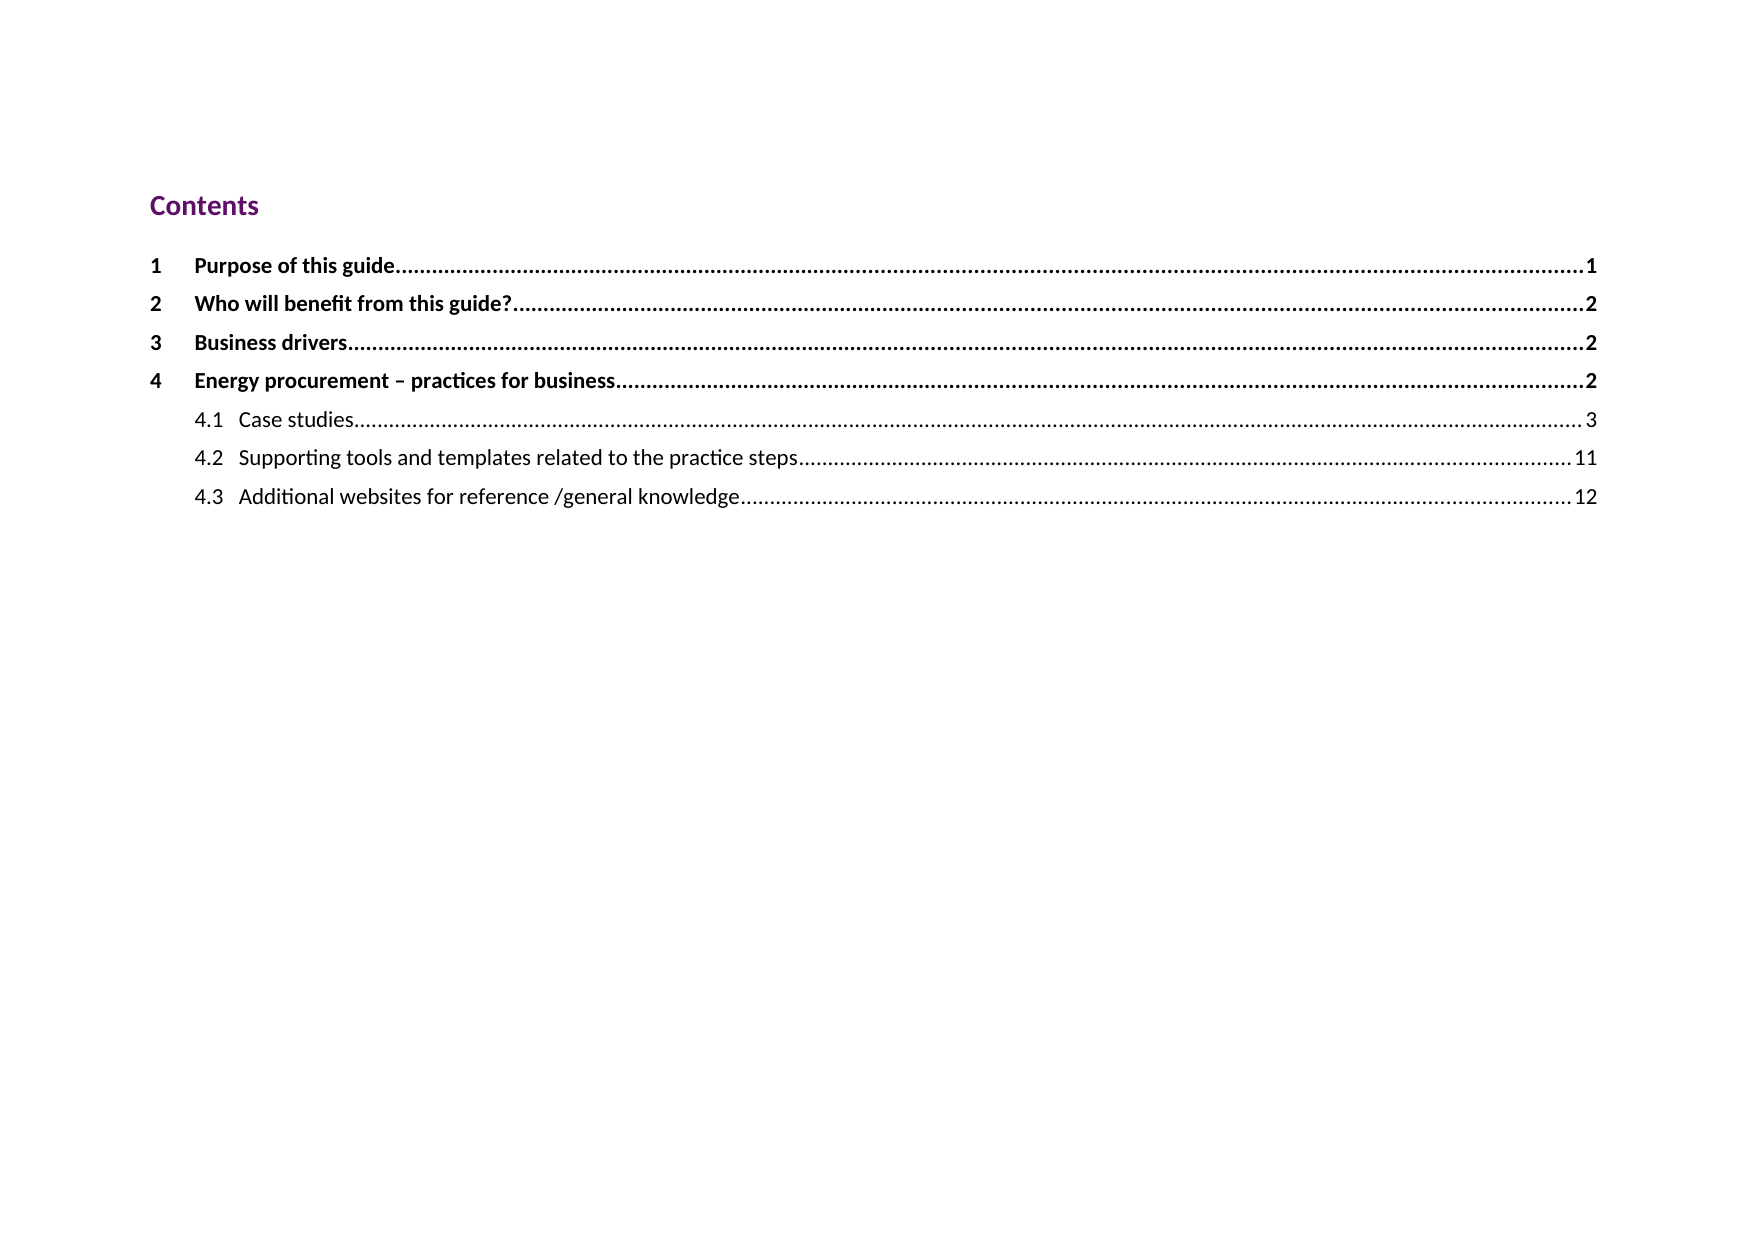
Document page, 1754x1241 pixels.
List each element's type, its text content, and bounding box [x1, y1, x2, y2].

subtitle Contents [150, 187, 1604, 223]
text 4 Energy procurement – practices for business 2 [150, 366, 1604, 394]
text 1 Purpose of this guide 1 [150, 251, 1604, 279]
text 2 Who will benefit from this guide? 2 [150, 289, 1604, 318]
text 4.3 Additional websites for reference /general knowledge 12 [194, 482, 1604, 510]
text 4.2 Supporting tools and templates related to the practice steps 11 [194, 443, 1604, 471]
text 4.1 Case studies 3 [194, 405, 1604, 433]
text 3 Business drivers 2 [150, 328, 1604, 356]
